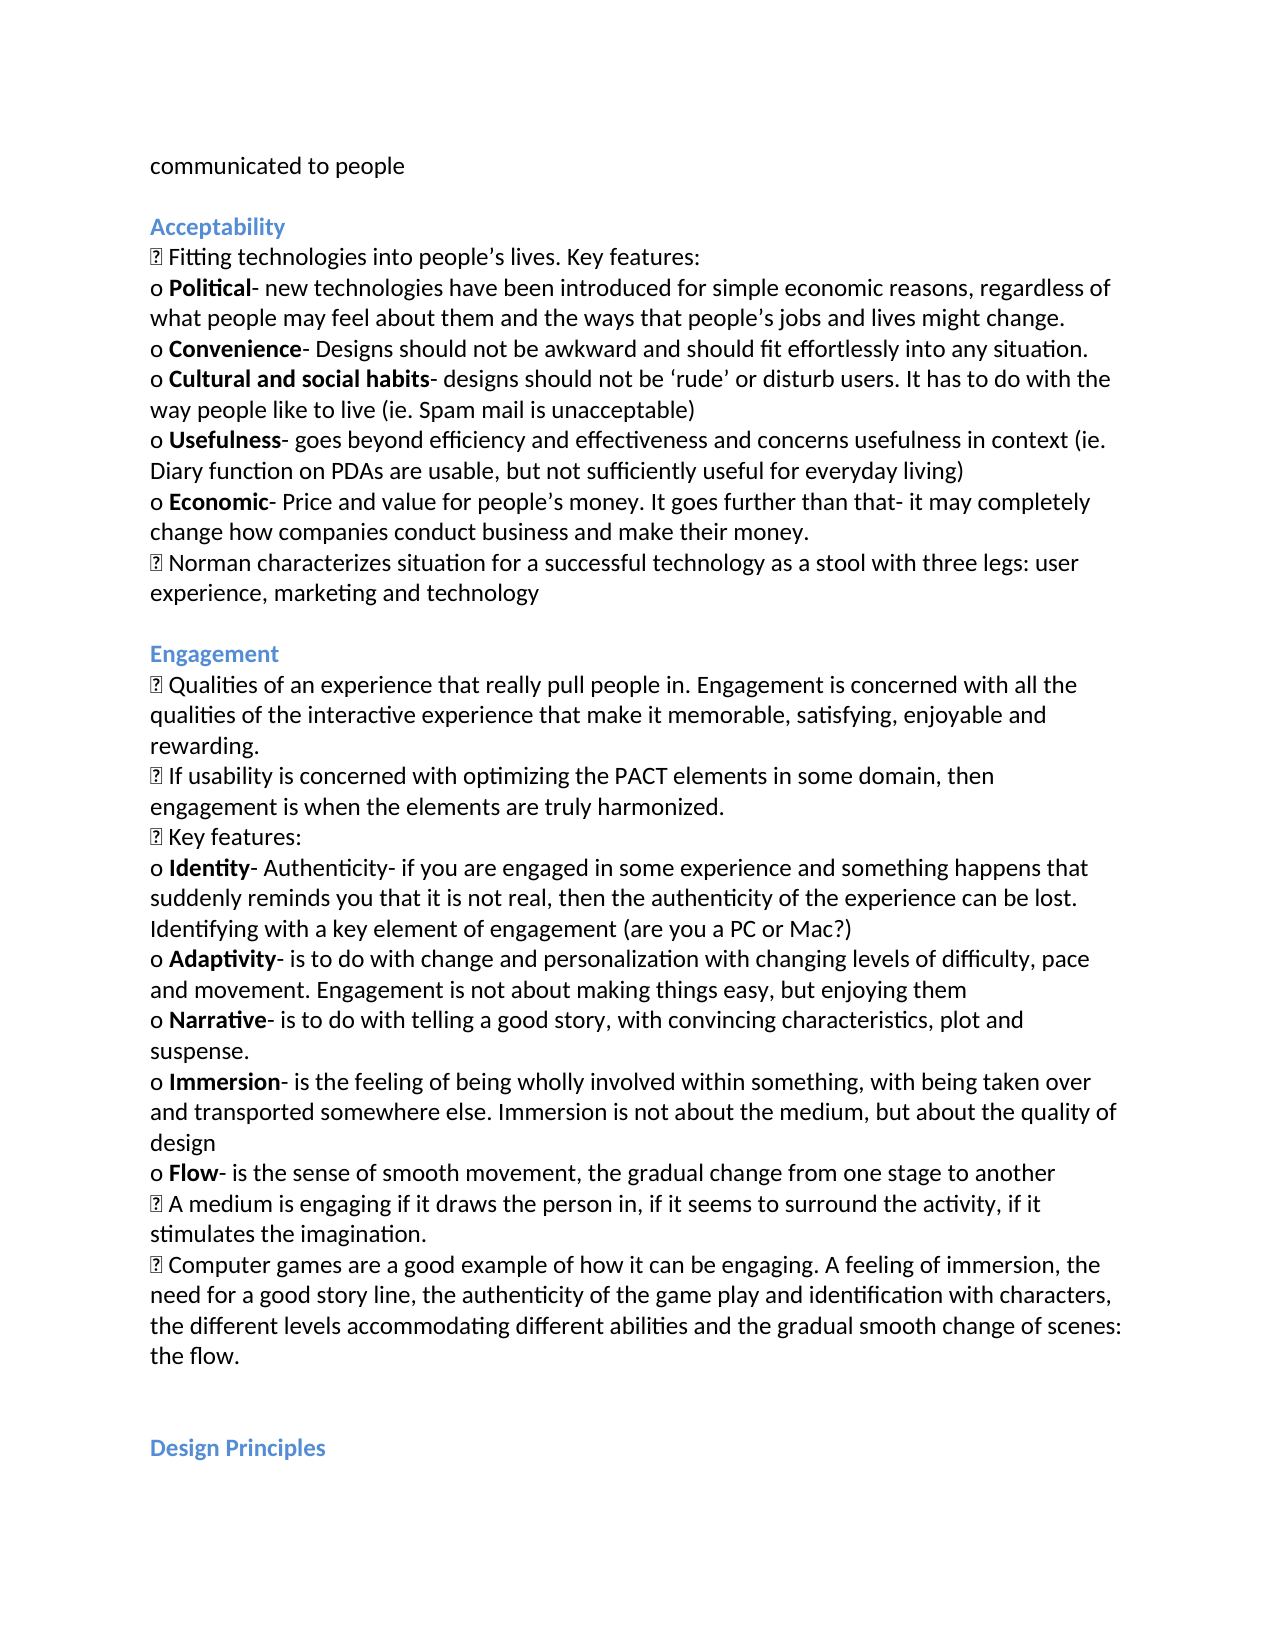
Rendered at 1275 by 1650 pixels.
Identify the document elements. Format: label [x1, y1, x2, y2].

text [150, 150, 1125, 1462]
